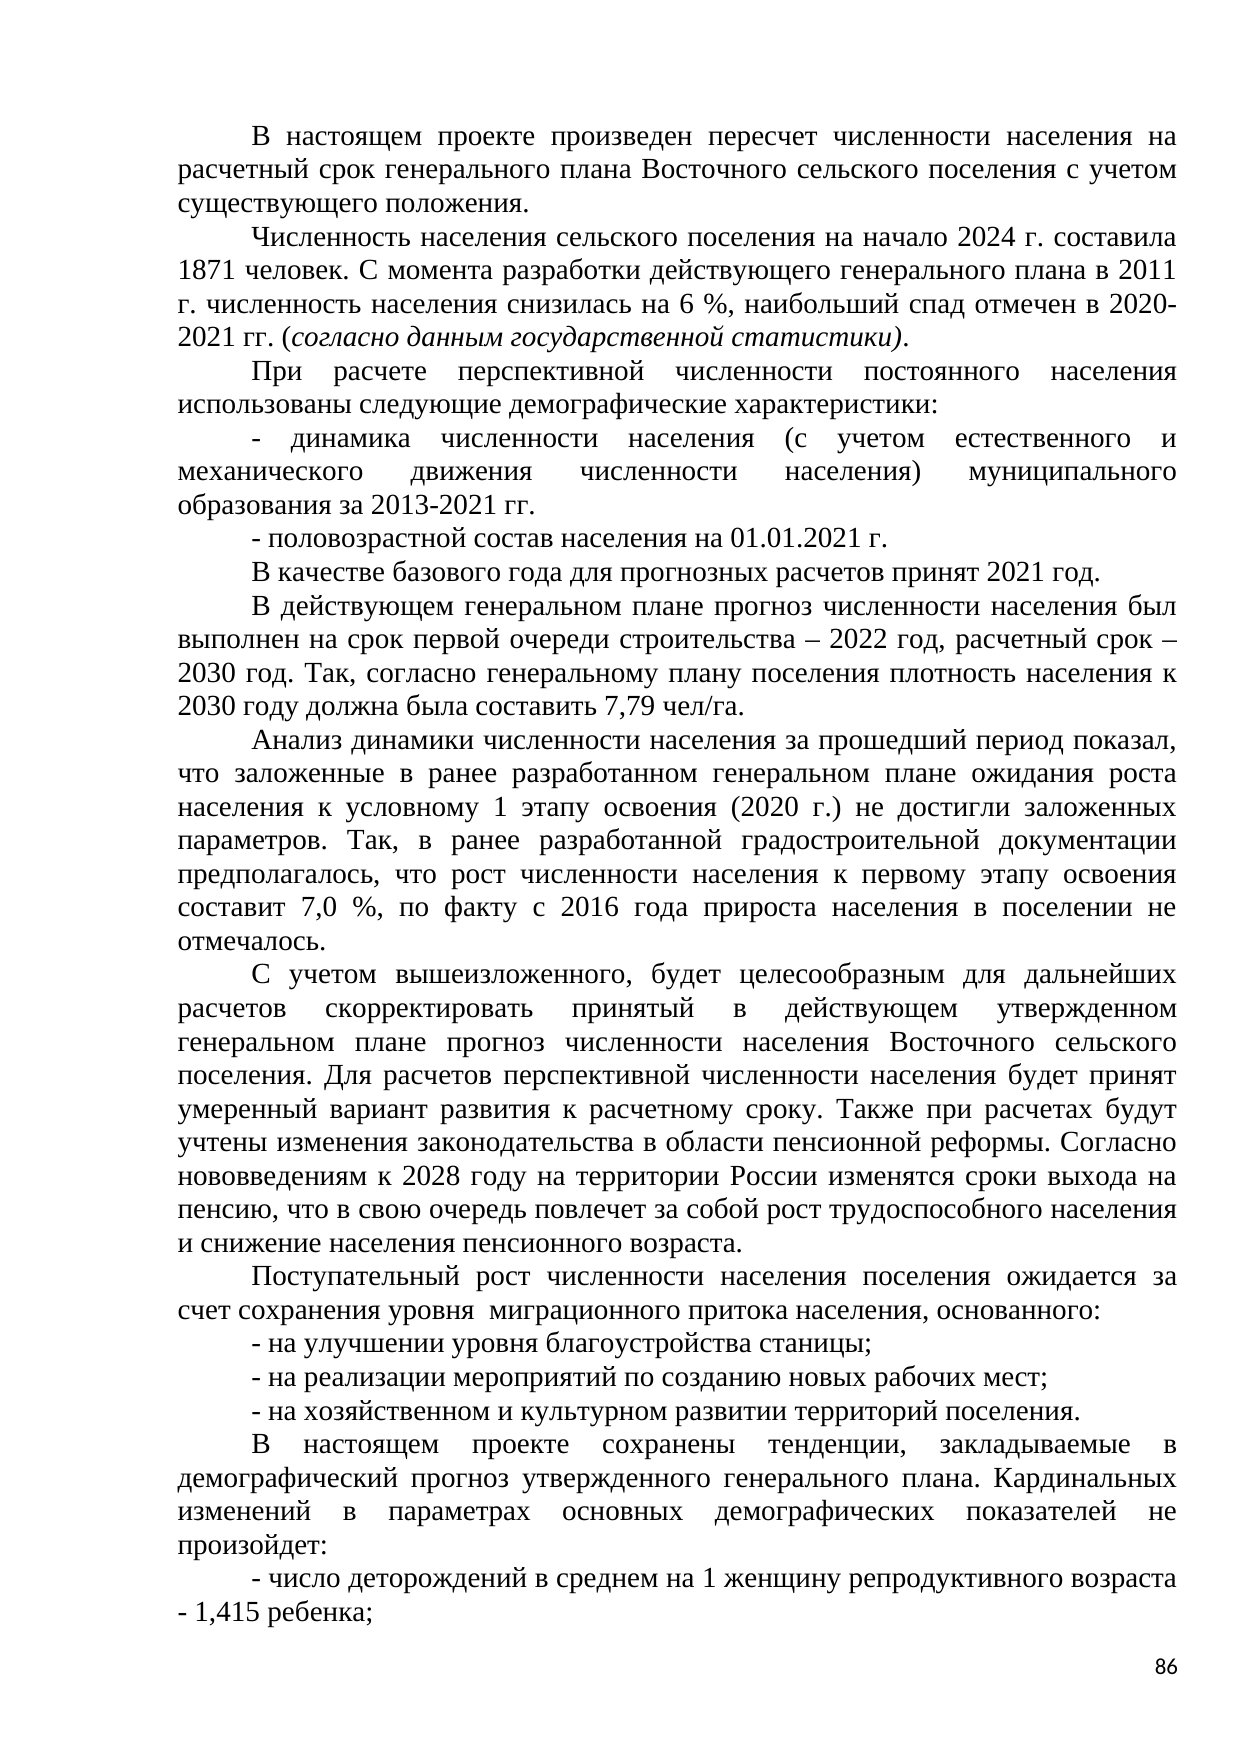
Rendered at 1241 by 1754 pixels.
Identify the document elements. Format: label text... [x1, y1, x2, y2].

text В настоящем проекте произведен пересчет численности населения на расчетный срок генерального плана Восточного сельского поселения с учетом существующего положения. [177, 118, 1178, 219]
text - на хозяйственном и культурном развитии территорий поселения. [177, 1393, 1178, 1426]
text - число деторождений в среднем на 1 женщину репродуктивного возраста - 1,415 ребенка; [177, 1560, 1178, 1627]
text В качестве базового года для прогнозных расчетов принят 2021 год. [177, 554, 1178, 588]
text При расчете перспективной численности постоянного населения использованы следующие демографические характеристики: [177, 353, 1178, 420]
text Анализ динамики численности населения за прошедший период показал, что заложенные в ранее разработанном генеральном плане ожидания роста населения к условному 1 этапу освоения (2020 г.) не достигли заложенных параметров. Так, в ранее разработанной градостроительной документации предполагалось, что рост численности населения к первому этапу освоения составит 7,0 %, по факту с 2016 года прироста населения в поселении не отмечалось. [177, 722, 1178, 957]
text Поступательный рост численности населения поселения ожидается за счет сохранения уровня миграционного притока населения, основанного: [177, 1258, 1178, 1326]
text С учетом вышеизложенного, будет целесообразным для дальнейших расчетов скорректировать принятый в действующем утвержденном генеральном плане прогноз численности населения Восточного сельского поселения. Для расчетов перспективной численности населения будет принят умеренный вариант развития к расчетному сроку. Также при расчетах будут учтены изменения законодательства в области пенсионной реформы. Согласно нововведениям к 2028 году на территории России изменятся сроки выхода на пенсию, что в свою очередь повлечет за собой рост трудоспособного населения и снижение населения пенсионного возраста. [177, 957, 1178, 1258]
text - динамика численности населения (с учетом естественного и механического движения численности населения) муниципального образования за 2013-2021 гг. [177, 420, 1178, 521]
text В настоящем проекте сохранены тенденции, закладываемые в демографический прогноз утвержденного генерального плана. Кардинальных изменений в параметрах основных демографических показателей не произойдет: [177, 1426, 1178, 1560]
text - на реализации мероприятий по созданию новых рабочих мест; [177, 1359, 1178, 1393]
text В действующем генеральном плане прогноз численности населения был выполнен на срок первой очереди строительства – 2022 год, расчетный срок – 2030 год. Так, согласно генеральному плану поселения плотность населения к 2030 году должна была составить 7,79 чел/га. [177, 588, 1178, 722]
text - на улучшении уровня благоустройства станицы; [177, 1326, 1178, 1359]
text - половозрастной состав населения на 01.01.2021 г. [177, 521, 1178, 554]
text Численность населения сельского поселения на начало 2024 г. составила 1871 человек. С момента разработки действующего генерального плана в 2011 г. численность населения снизилась на 6 %, наибольший спад отмечен в 2020-2021 гг. (согласно данным государственной статистики). [177, 219, 1178, 353]
